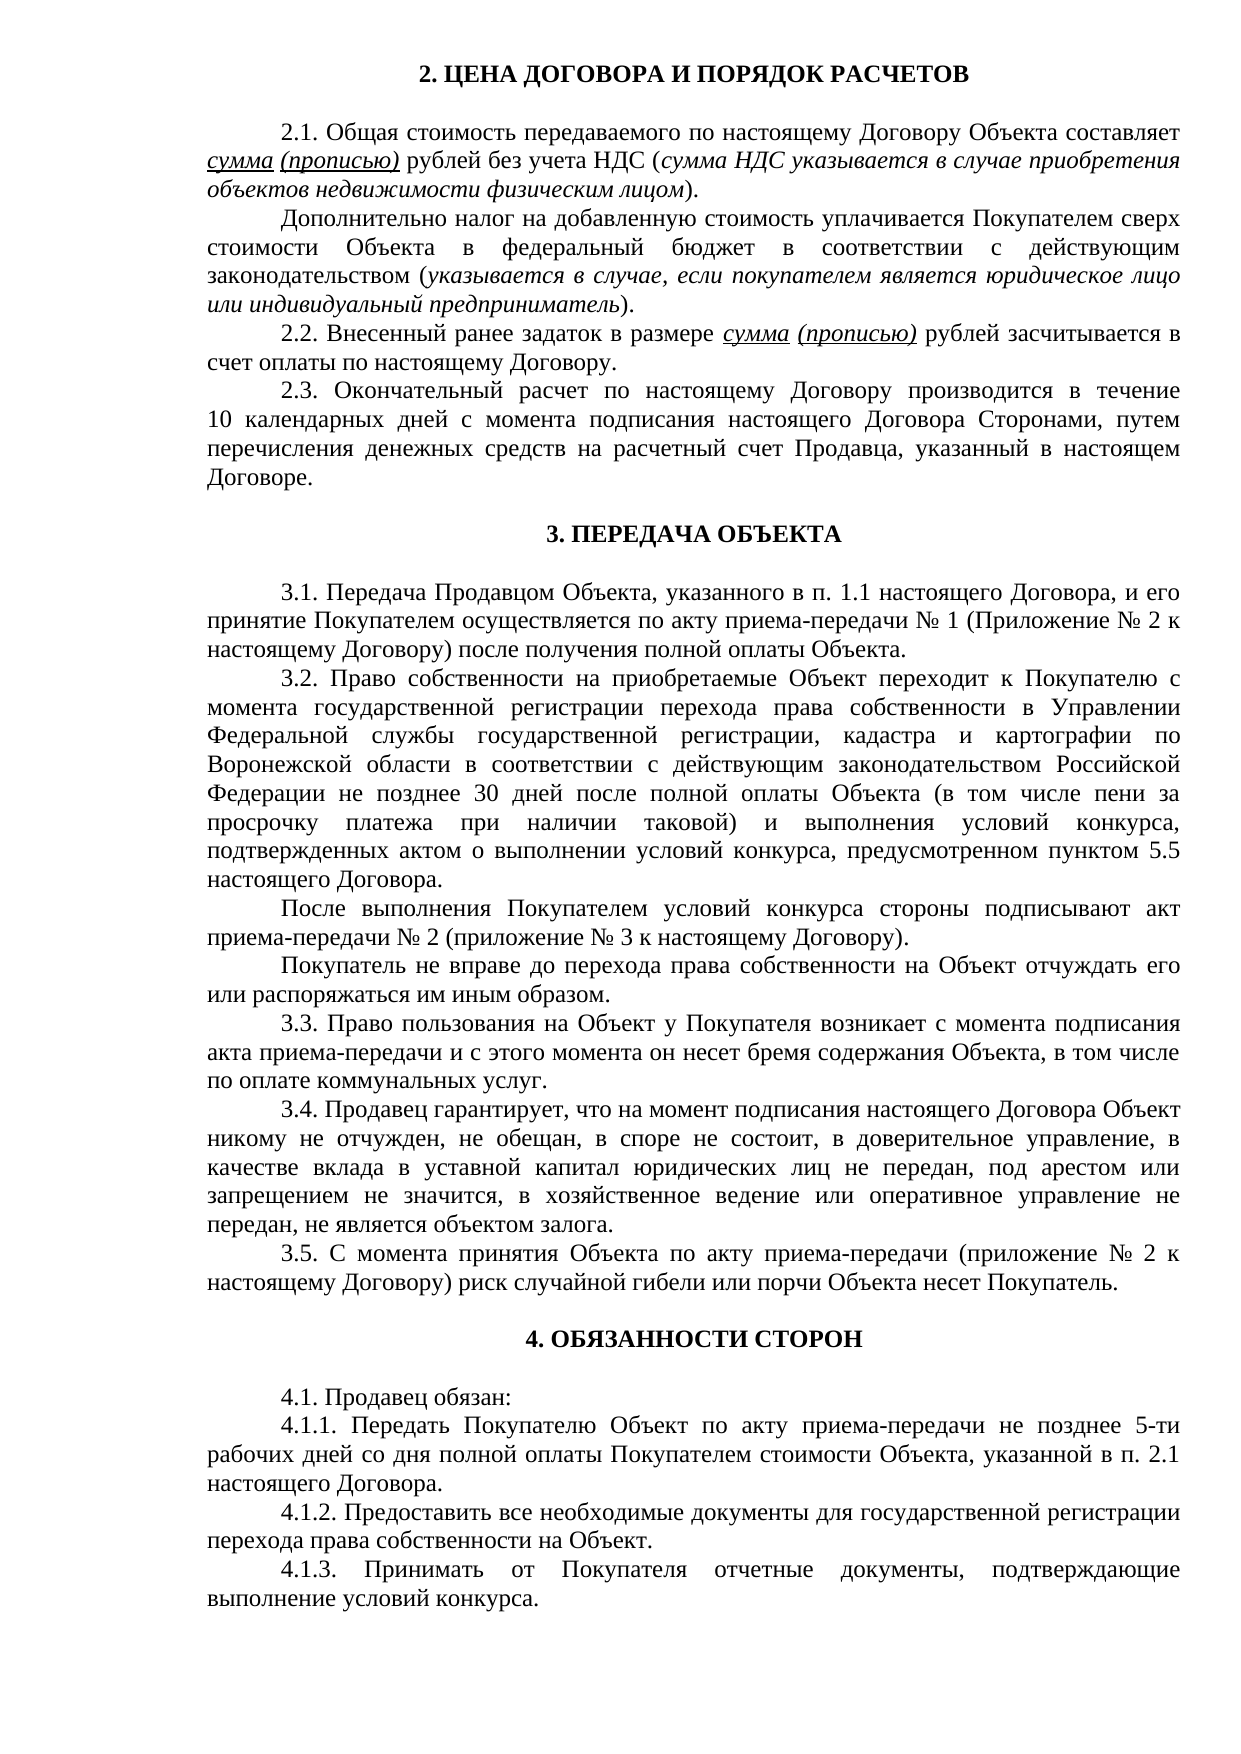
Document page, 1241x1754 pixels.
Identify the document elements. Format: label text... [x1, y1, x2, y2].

text 4. ОБЯЗАННОСТИ СТОРОН [207, 1324, 1181, 1353]
title 3.3. Право пользования на Объект у Покупателя возникает с момента подписания акта приема-передачи и с этого момента он несет бремя содержания Объекта, в том числе по оплате коммунальных услуг. [207, 1008, 1181, 1094]
text Дополнительно налог на добавленную стоимость уплачивается Покупателем сверх стоимости Объекта в федеральный бюджет в соответствии с действующим законодательством (указывается в случае, если покупателем является юридическое лицо или индивидуальный предприниматель). [207, 203, 1181, 318]
text 4.1.2. Предоставить все необходимые документы для государственной регистрации перехода права собственности на Объект. [207, 1497, 1181, 1554]
title Покупатель не вправе до перехода права собственности на Объект отчуждать его или распоряжаться им иным образом. [207, 950, 1181, 1008]
text 4.1.3. Принимать от Покупателя отчетные документы, подтверждающие выполнение условий конкурса. [207, 1554, 1181, 1612]
text 4.1. Продавец обязан: [207, 1382, 1181, 1410]
text 2.2. Внесенный ранее задаток в размере сумма (прописью) рублей засчитывается в счет оплаты по настоящему Договору. [207, 318, 1181, 375]
text 3.4. Продавец гарантирует, что на момент подписания настоящего Договора Объект никому не отчужден, не обещан, в споре не состоит, в доверительное управление, в качестве вклада в уставной капитал юридических лиц не передан, под арестом или запрещением не значится, в хозяйственное ведение или оперативное управление не передан, не является объектом залога. [207, 1094, 1181, 1238]
text 2. ЦЕНА ДОГОВОРА И ПОРЯДОК РАСЧЕТОВ [207, 59, 1181, 88]
title 3.2. Право собственности на приобретаемые Объект переходит к Покупателю с момента государственной регистрации перехода права собственности в Управлении Федеральной службы государственной регистрации, кадастра и картографии по Воронежской области в соответствии с действующим законодательством Российской Федерации не позднее 30 дней после полной оплаты Объекта (в том числе пени за просрочку платежа при наличии таковой) и выполнения условий конкурса, подтвержденных актом о выполнении условий конкурса, предусмотренном пунктом 5.5 настоящего Договора. [207, 663, 1181, 893]
text 3.5. С момента принятия Объекта по акту приема-передачи (приложение № 2 к настоящему Договору) риск случайной гибели или порчи Объекта несет Покупатель. [207, 1238, 1181, 1295]
text 2.3. Окончательный расчет по настоящему Договору производится в течение 10 календарных дней с момента подписания настоящего Договора Сторонами, путем перечисления денежных средств на расчетный счет Продавца, указанный в настоящем Договоре. [207, 375, 1181, 490]
text 3. ПЕРЕДАЧА ОБЪЕКТА [207, 519, 1181, 548]
title После выполнения Покупателем условий конкурса стороны подписывают акт приема-передачи № 2 (приложение № 3 к настоящему Договору). [207, 893, 1181, 950]
text 2.1. Общая стоимость передаваемого по настоящему Договору Объекта составляет сумма (прописью) рублей без учета НДС (сумма НДС указывается в случае приобретения объектов недвижимости физическим лицом). [207, 117, 1181, 203]
text 3.1. Передача Продавцом Объекта, указанного в п. 1.1 настоящего Договора, и его принятие Покупателем осуществляется по акту приема-передачи № 1 (Приложение № 2 к настоящему Договору) после получения полной оплаты Объекта. [207, 577, 1181, 663]
text 4.1.1. Передать Покупателю Объект по акту приема-передачи не позднее 5-ти рабочих дней со дня полной оплаты Покупателем стоимости Объекта, указанной в п. 2.1 настоящего Договора. [207, 1410, 1181, 1497]
